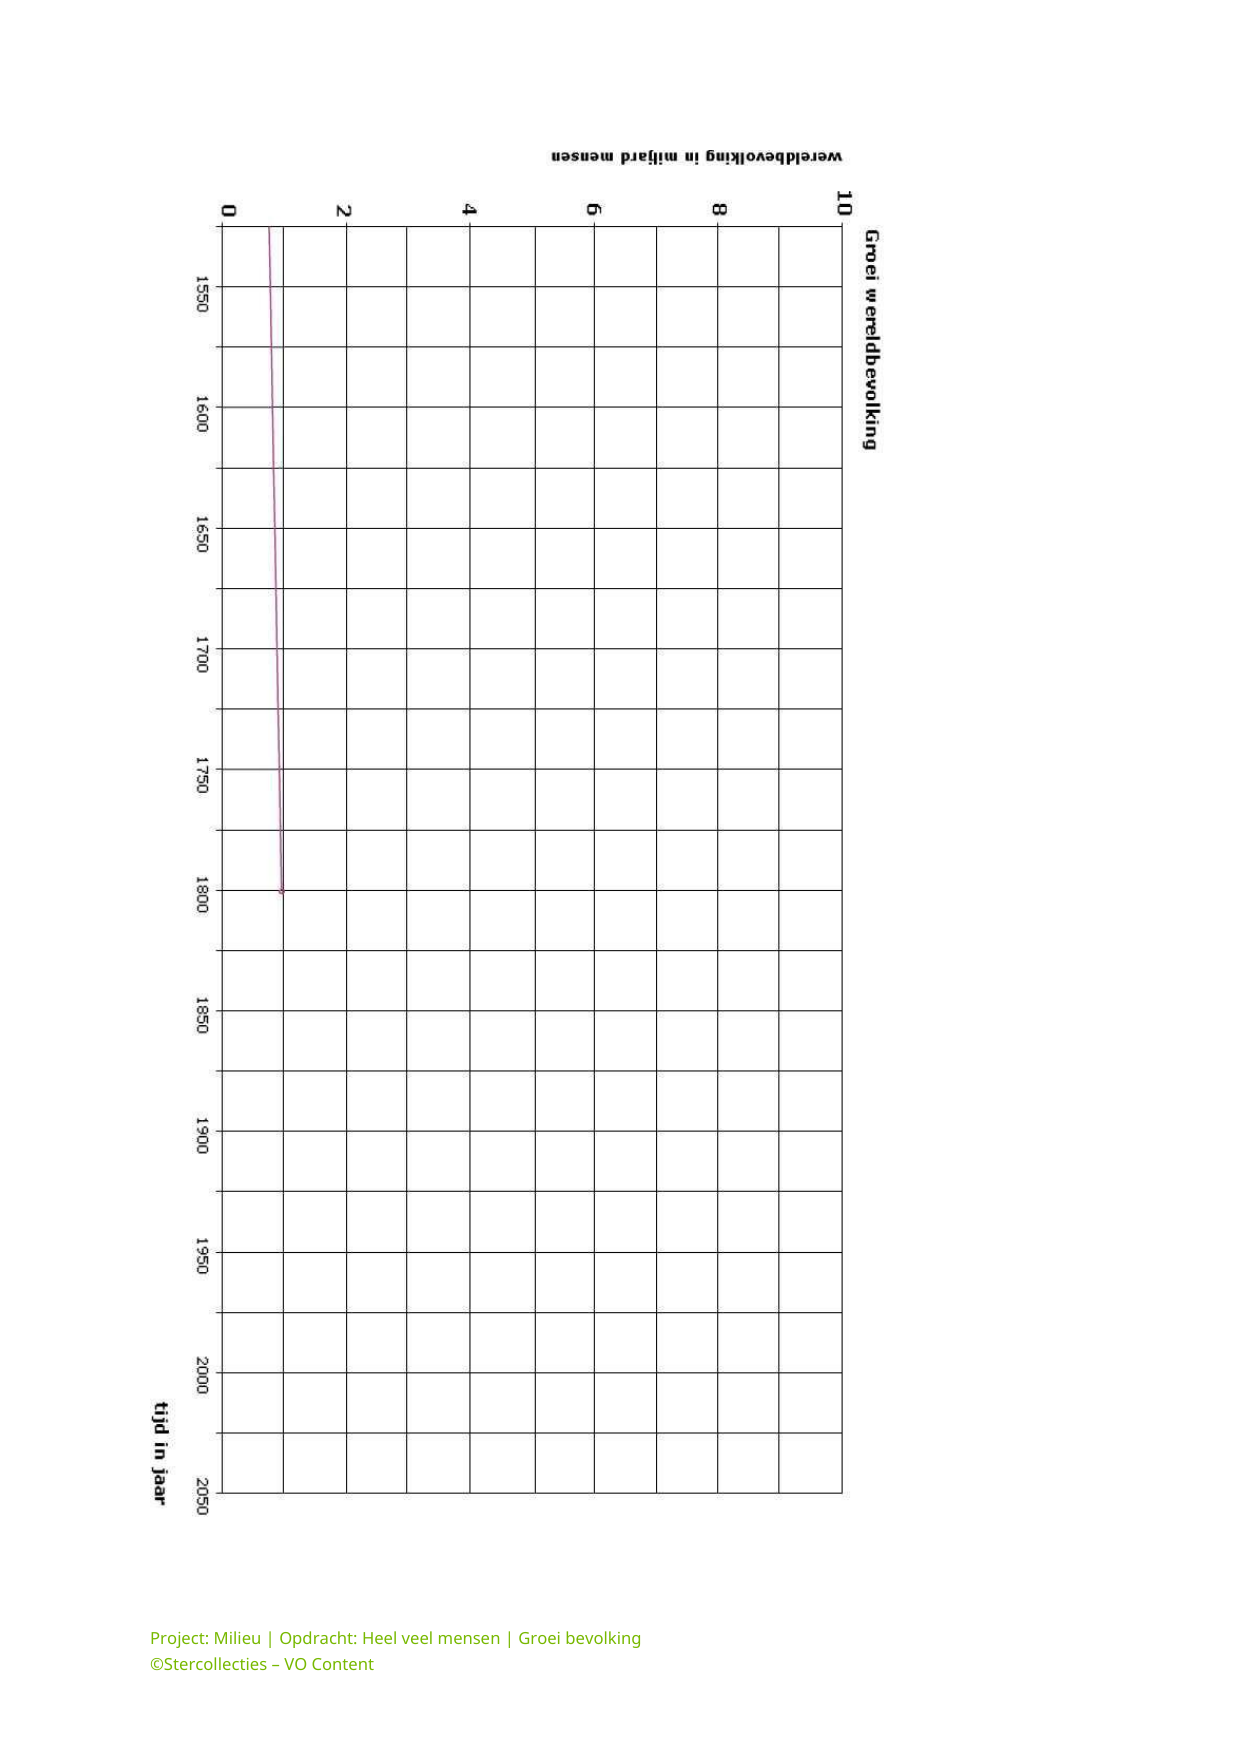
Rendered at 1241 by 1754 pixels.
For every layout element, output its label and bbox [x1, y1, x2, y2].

picture [150, 150, 888, 1518]
